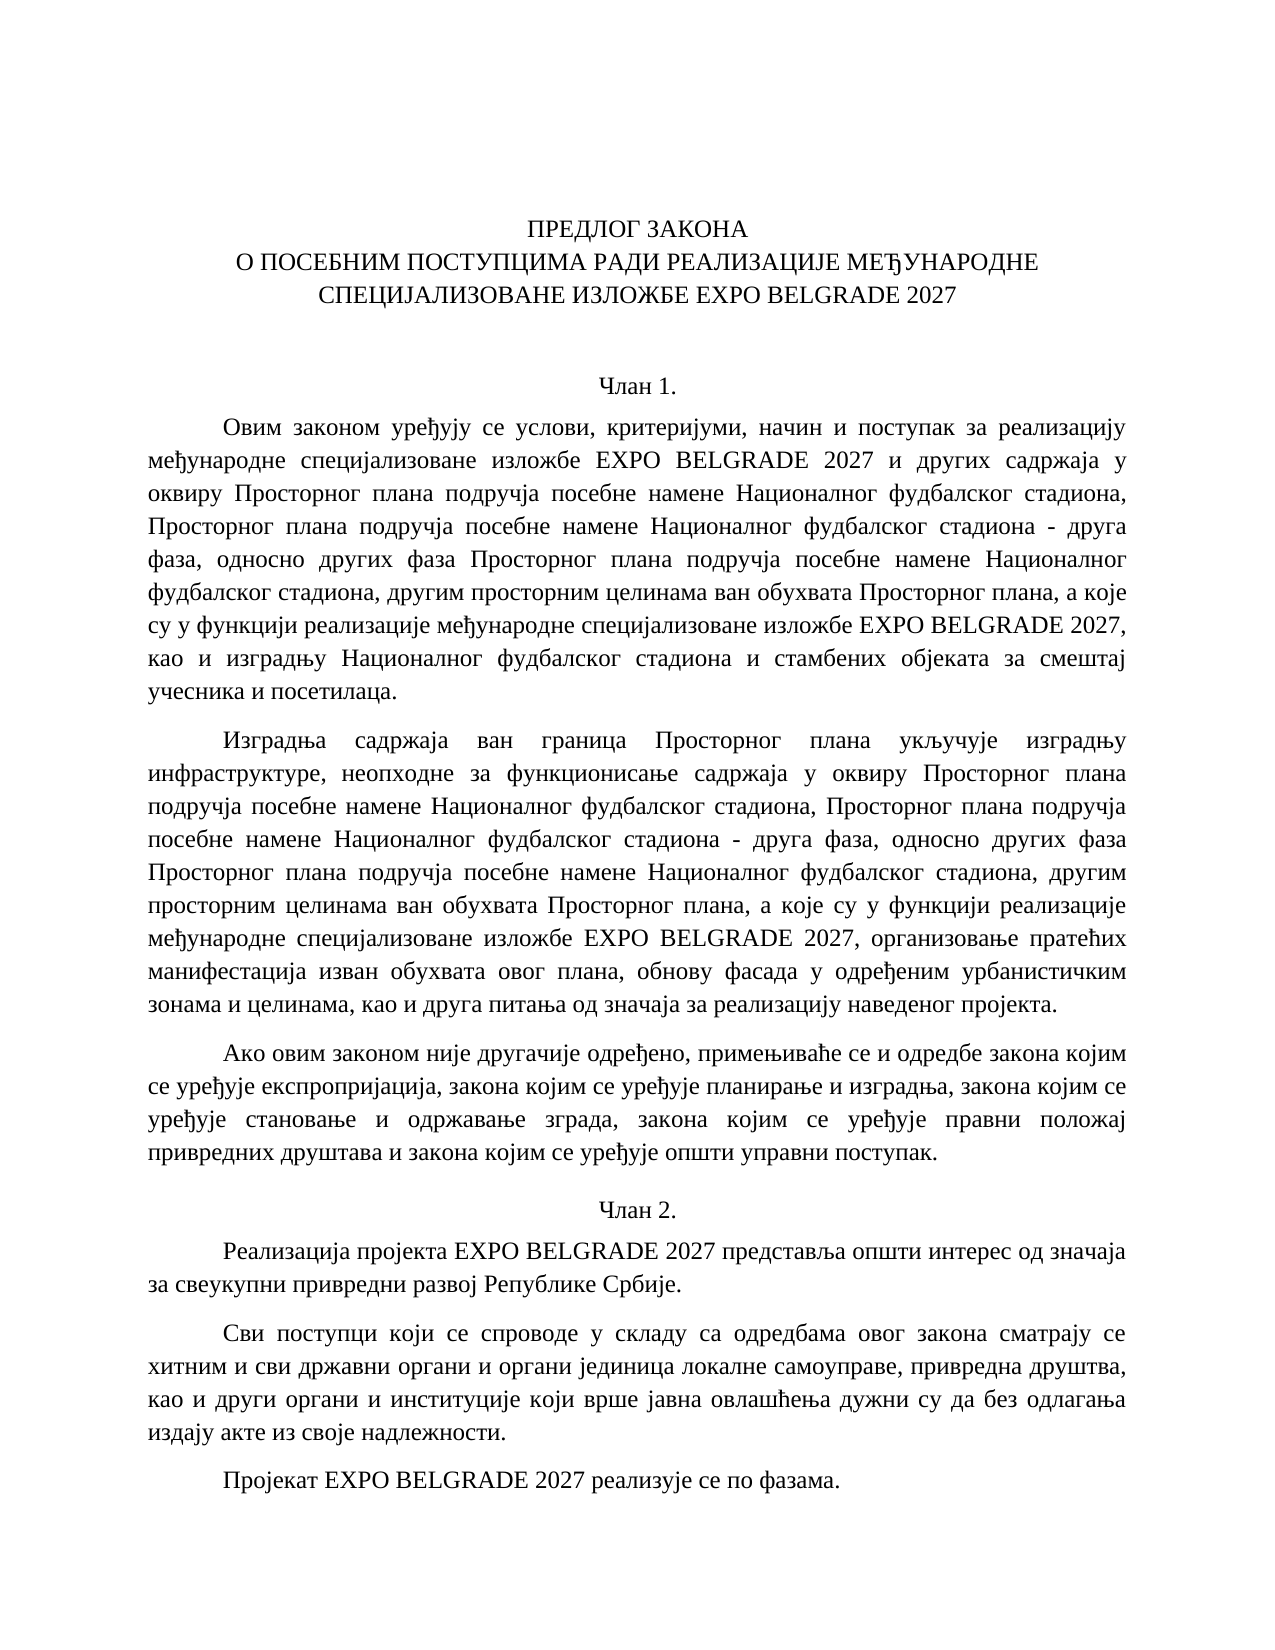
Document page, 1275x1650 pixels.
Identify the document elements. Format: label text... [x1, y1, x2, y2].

text Пројекат EXPO BELGRADE 2027 реализује се по фазама. [148, 1466, 1127, 1494]
text Реализација пројекта EXPO BELGRADE 2027 представља општи интерес од значаја за свеукупни привредни развој Републике Србије. [148, 1236, 1127, 1298]
text Члан 1. [148, 371, 1127, 399]
text Изградња садржаја ван граница Просторног плана укључује изградњу инфраструктуре, неопходне за функционисање садржаја у оквиру Просторног плана подручја посебне намене Националног фудбалског стадиона, Просторног плана подручја посебне намене Националног фудбалског стадиона - друга фаза, односно других фаза Просторног плана подручја посебне намене Националног фудбалског стадиона, другим просторним целинама ван обухвата Просторног плана, а које су у функцији реализације међународне специјализоване изложбе EXPO BELGRADE 2027, организовање пратећих манифестација изван обухвата овог плана, обнову фасада у одређеним урбанистичким зонама и целинама, као и друга питања од значаја за реализацију наведеног пројекта. [148, 725, 1127, 1018]
text О ПОСЕБНИМ ПОСТУПЦИМА РАДИ РЕАЛИЗАЦИЈЕ МЕЂУНАРОДНЕ СПЕЦИЈАЛИЗОВАНЕ ИЗЛОЖБЕ EXPO BELGRADE 2027 [148, 247, 1127, 308]
text Овим законом уређују се услови, критеријуми, начин и поступак за реализацију међународне специјализоване изложбе EXPO BELGRADE 2027 и других садржаја у оквиру Просторног плана подручја посебне намене Националног фудбалског стадиона, Просторног плана подручја посебне намене Националног фудбалског стадиона - друга фаза, односно других фаза Просторног плана подручја посебне намене Националног фудбалског стадиона, другим просторним целинама ван обухвата Просторног плана, а које су у функцији реализације међународне специјализоване изложбе EXPO BELGRADE 2027, као и изградњу Националног фудбалског стадиона и стамбених објеката за смештај учесника и посетилаца. [148, 412, 1127, 705]
text ПРЕДЛОГ ЗАКОНА [148, 214, 1127, 242]
text Члан 2. [148, 1195, 1127, 1224]
text Сви поступци који се спроводе у складу са одредбама овог закона сматрају се хитним и сви државни органи и органи јединица локалне самоуправе, привредна друштва, као и други органи и институције који врше јавна овлашћења дужни су да без одлагања издају акте из своје надлежности. [148, 1318, 1127, 1446]
text Ако овим законом није другачије одређено, примењиваће се и одредбе закона којим се уређује експропријацијa, закона којим се уређује планирање и изградња, закона којим се уређује становање и одржавање зграда, закона којим се уређује правни положај привредних друштава и закона којим се уређује општи управни поступак. [148, 1038, 1127, 1166]
